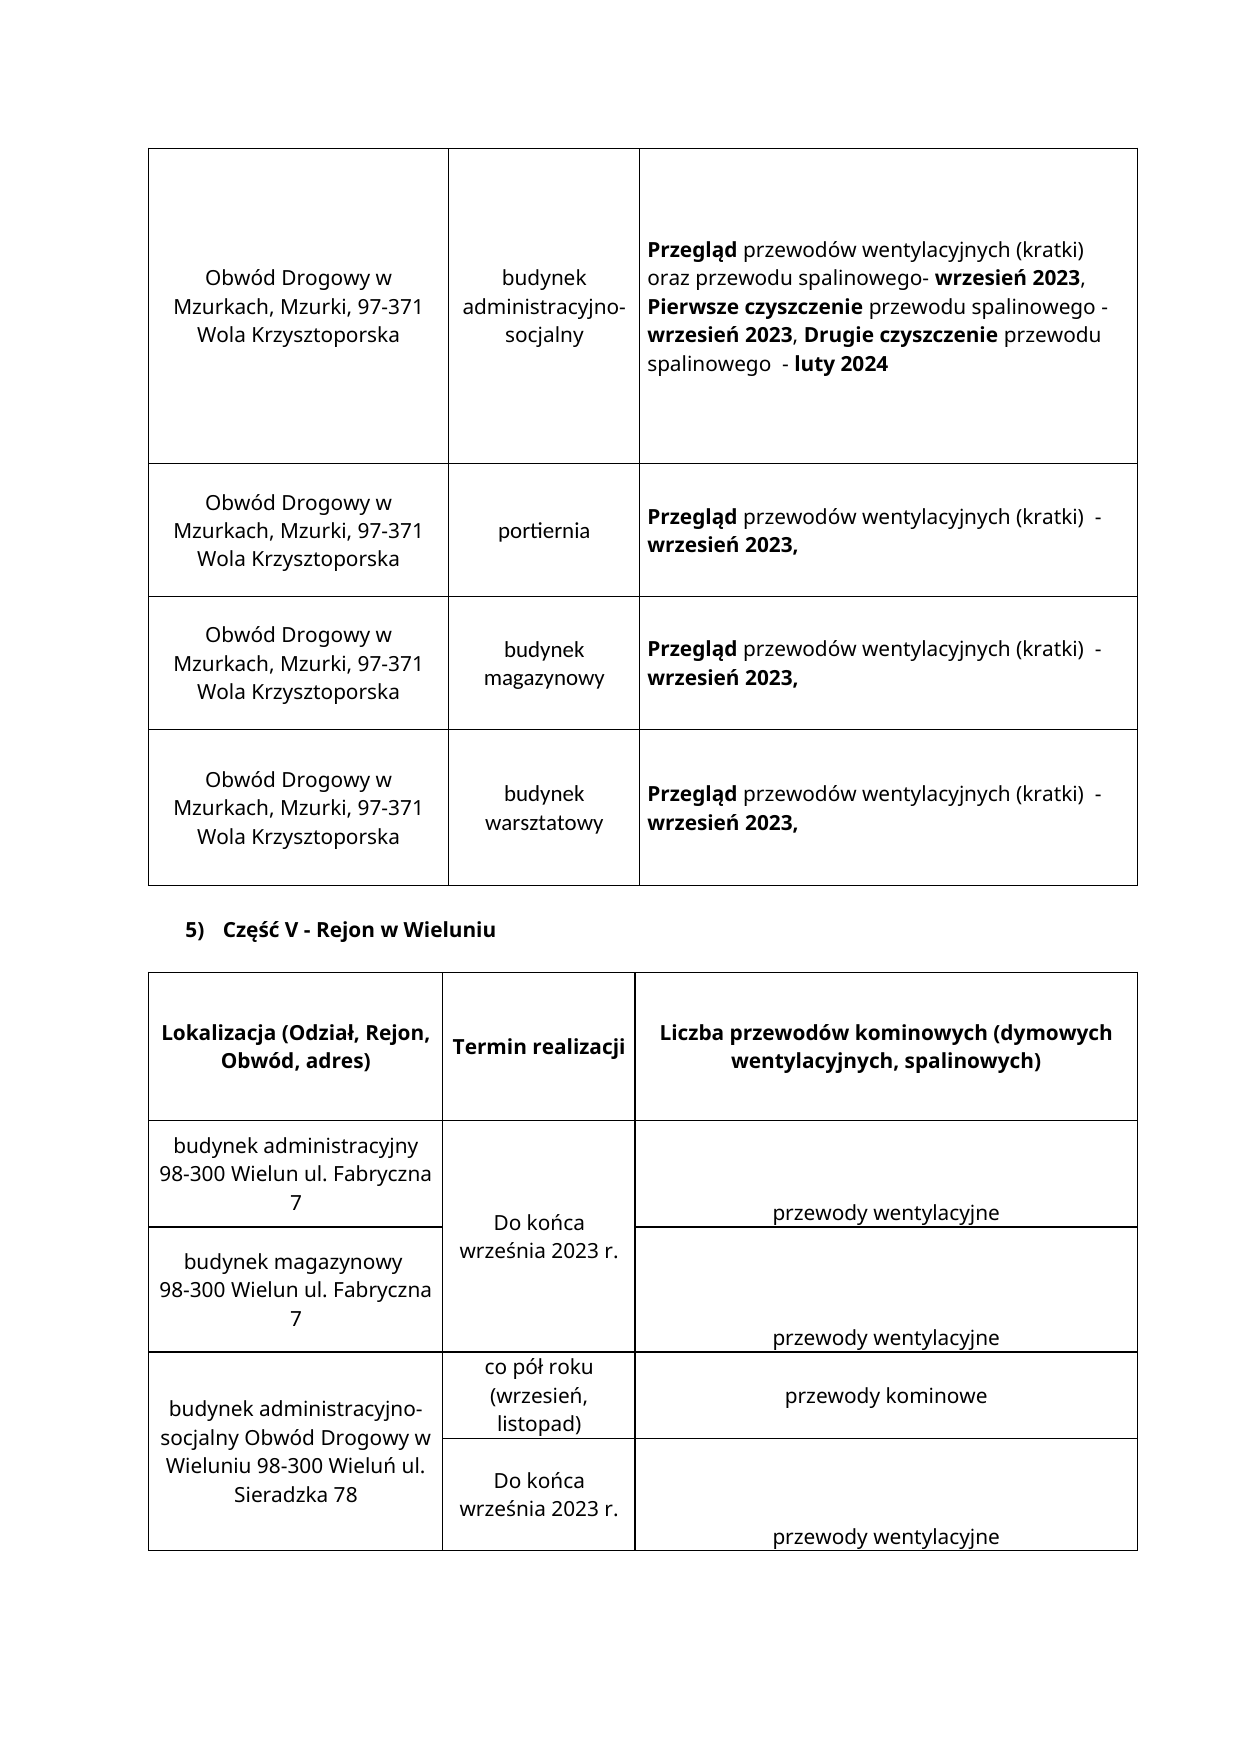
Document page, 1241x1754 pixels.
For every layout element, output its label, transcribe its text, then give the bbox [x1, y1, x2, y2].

table_cell budynek magazynowy [449, 597, 639, 729]
table_cell Do końca września 2023 r. [443, 1121, 634, 1351]
table_cell Obwód Drogowy w Mzurkach, Mzurki, 97-371 Wola Krzysztoporska [149, 730, 448, 885]
table_cell budynek administracyjno-socjalny [449, 149, 639, 463]
table_header Lokalizacja (Odział, Rejon, Obwód, adres) [149, 973, 442, 1120]
table_cell przewody wentylacyjne [636, 1121, 1137, 1226]
table_cell portiernia [449, 464, 639, 596]
table_cell co pół roku (wrzesień, listopad) [443, 1353, 634, 1438]
table_cell Przegląd przewodów wentylacyjnych (kratki) -wrzesień 2023, [640, 464, 1137, 596]
table_header Liczba przewodów kominowych (dymowych wentylacyjnych, spalinowych) [636, 973, 1137, 1120]
table_cell budynek administracyjno-socjalny Obwód Drogowy w Wieluniu 98-300 Wieluń ul. Sieradzka 78 [149, 1353, 442, 1550]
table_cell budynek administracyjny 98-300 Wielun ul. Fabryczna 7 [149, 1121, 442, 1226]
table_cell Przegląd przewodów wentylacyjnych (kratki) oraz przewodu spalinowego- wrzesień 2023, Pierwsze czyszczenie przewodu spalinowego -wrzesień 2023, Drugie czyszczenie przewodu spalinowego - luty 2024 [640, 149, 1137, 463]
table_cell Przegląd przewodów wentylacyjnych (kratki) -wrzesień 2023, [640, 597, 1137, 729]
table_header Termin realizacji [443, 973, 634, 1120]
table_cell Przegląd przewodów wentylacyjnych (kratki) -wrzesień 2023, [640, 730, 1137, 885]
table_cell przewody wentylacyjne [636, 1228, 1137, 1351]
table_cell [636, 1439, 1137, 1550]
table_cell Obwód Drogowy w Mzurkach, Mzurki, 97-371 Wola Krzysztoporska [149, 149, 448, 463]
table_cell Obwód Drogowy w Mzurkach, Mzurki, 97-371 Wola Krzysztoporska [149, 464, 448, 596]
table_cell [443, 1439, 634, 1550]
table_cell budynek warsztatowy [449, 730, 639, 885]
table_cell przewody kominowe [636, 1353, 1137, 1438]
list Część V - Rejon w Wieluniu [185, 915, 1092, 943]
table_cell Obwód Drogowy w Mzurkach, Mzurki, 97-371 Wola Krzysztoporska [149, 597, 448, 729]
table_cell budynek magazynowy 98-300 Wielun ul. Fabryczna 7 [149, 1228, 442, 1351]
